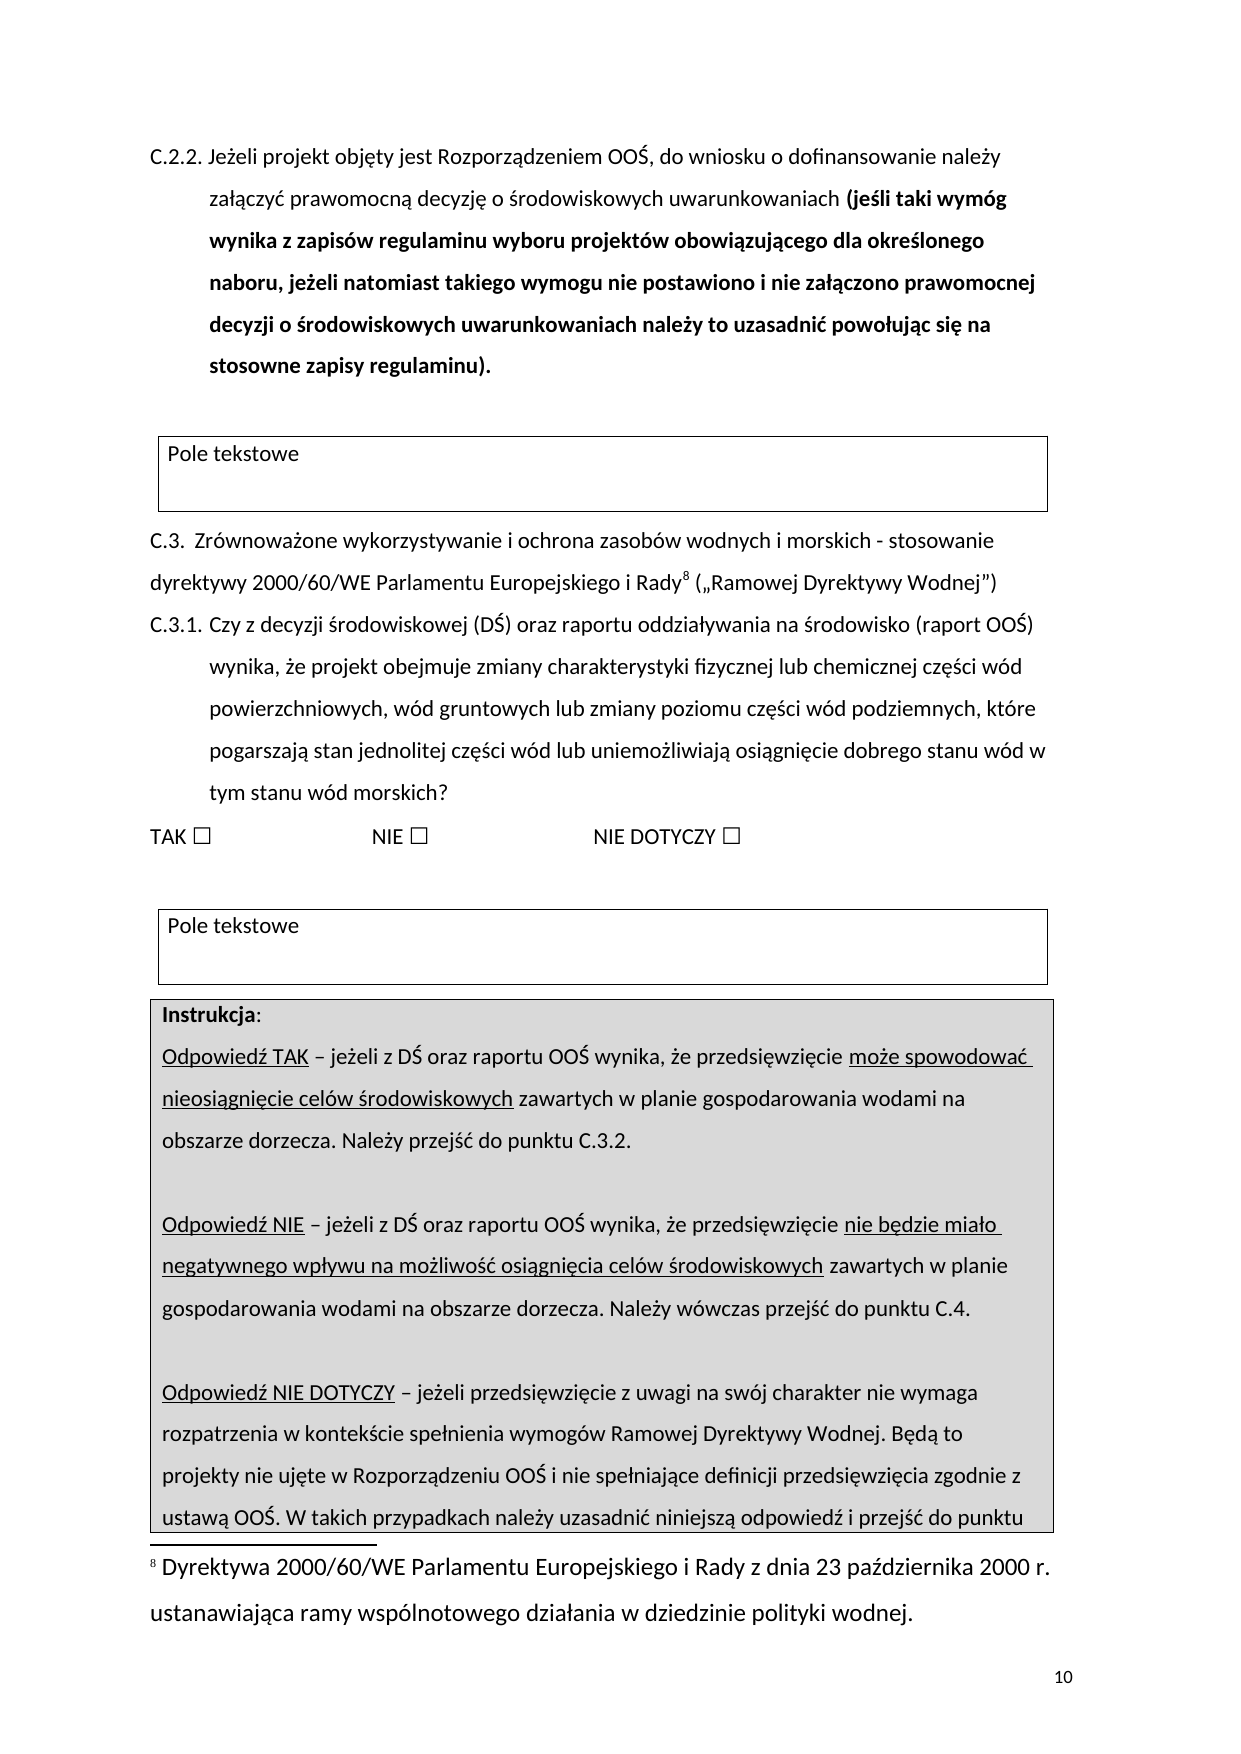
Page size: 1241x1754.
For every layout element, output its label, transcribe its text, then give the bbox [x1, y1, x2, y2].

text C.3.1. Czy z decyzji środowiskowej (DŚ) oraz raportu oddziaływania na środowisko (raport OOŚ) wynika, że projekt obejmuje zmiany charakterystyki fizycznej lub chemicznej części wód powierzchniowych, wód gruntowych lub zmiany poziomu części wód podziemnych, które pogarszają stan jednolitej części wód lub uniemożliwiają osiągnięcie dobrego stanu wód w tym stanu wód morskich? [150, 610, 1053, 806]
text Pole tekstowe [159, 910, 1047, 940]
subtitle C.3. Zrównoważone wykorzystywanie i ochrona zasobów wodnych i morskich - stosowanie dyrektywy 2000/60/WE Parlamentu Europejskiego i Rady („Ramowej Dyrektywy Wodnej”) [150, 526, 1053, 596]
text C.2.2. Jeżeli projekt objęty jest Rozporządzeniem OOŚ, do wniosku o dofinansowanie należy załączyć prawomocną decyzję o środowiskowych uwarunkowaniach (jeśli taki wymóg wynika z zapisów regulaminu wyboru projektów obowiązującego dla określonego naboru, jeżeli natomiast takiego wymogu nie postawiono i nie załączono prawomocnej decyzji o środowiskowych uwarunkowaniach należy to uzasadnić powołując się na stosowne zapisy regulaminu). [150, 142, 1053, 380]
text Pole tekstowe [159, 437, 1047, 467]
text TAK NIE NIE DOTYCZY [150, 820, 1053, 851]
